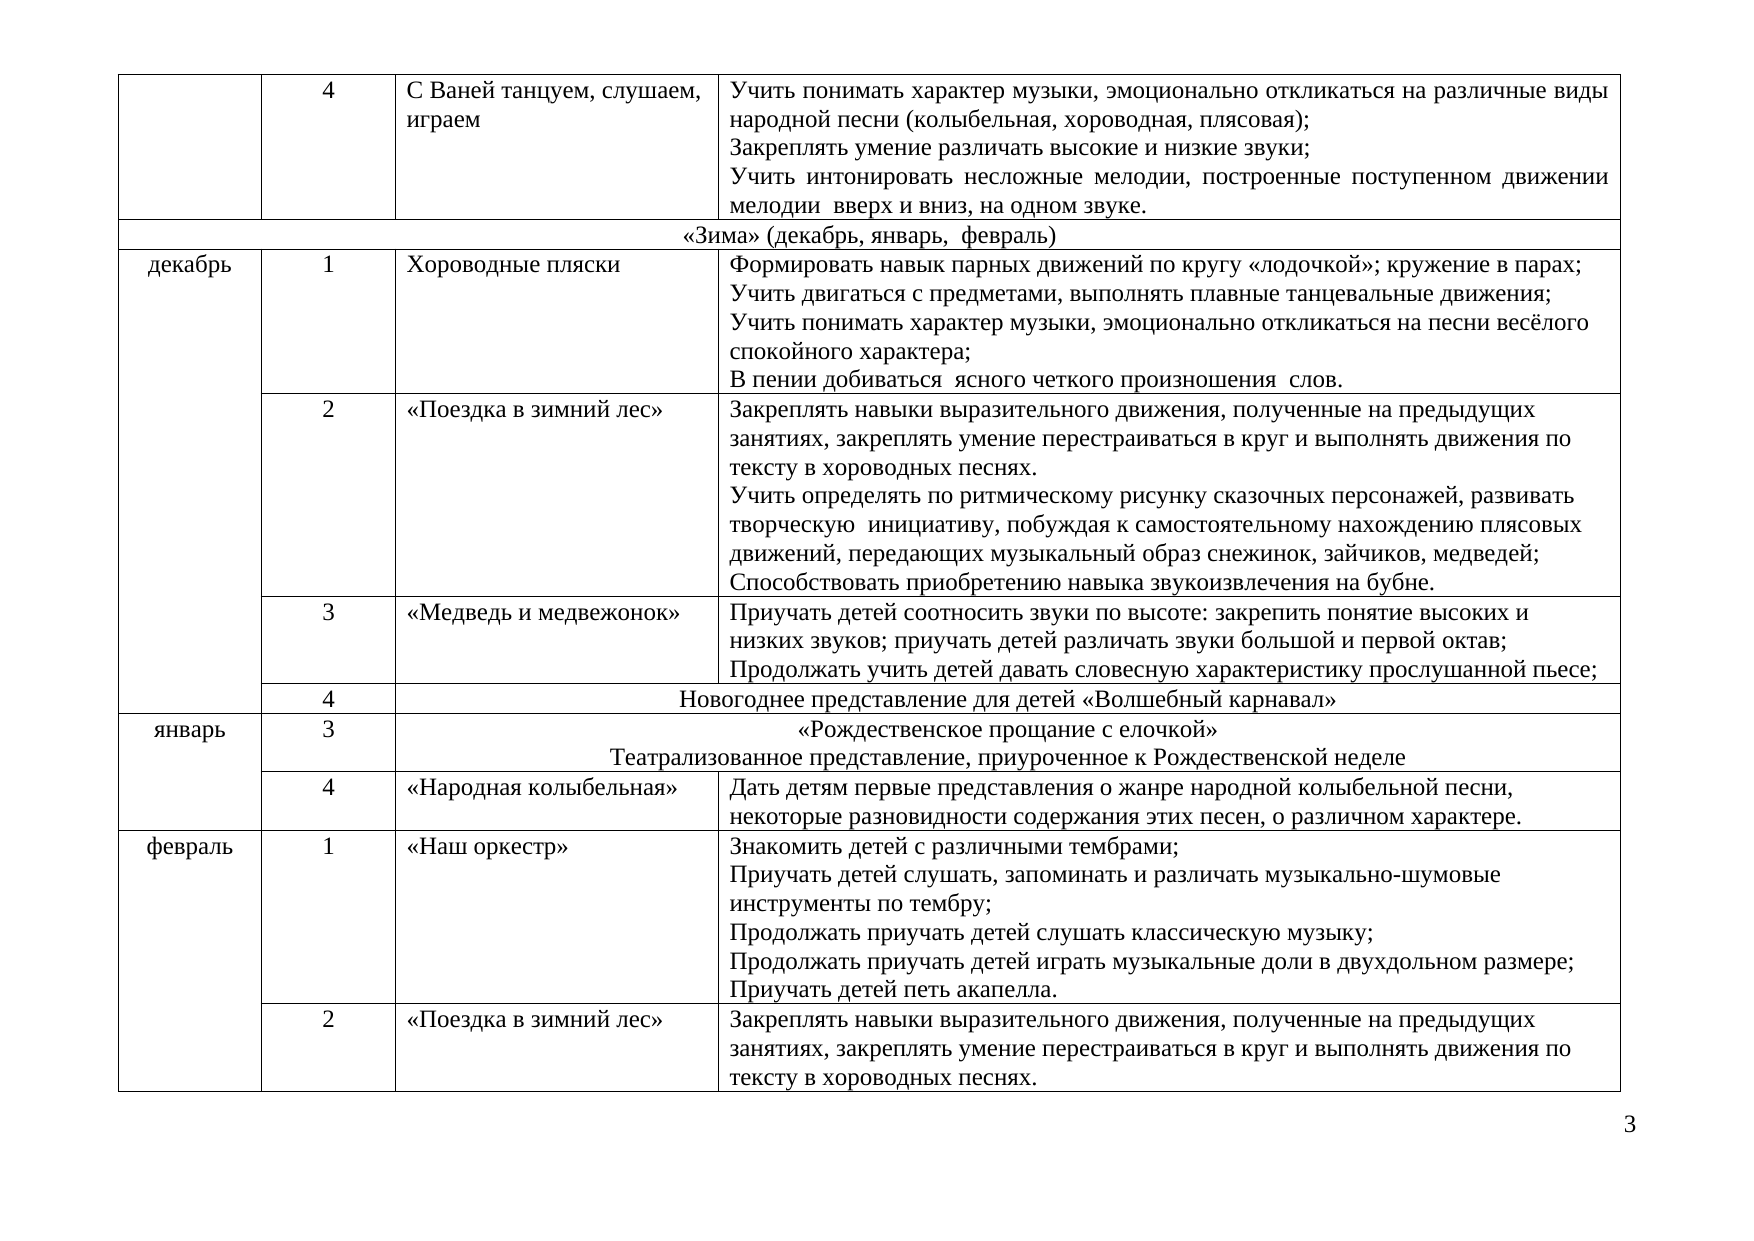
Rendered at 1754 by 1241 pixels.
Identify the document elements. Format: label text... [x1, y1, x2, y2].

table_cell январь [119, 714, 261, 830]
table_cell 3 [262, 597, 395, 683]
table_cell Учить понимать характер музыки, эмоционально откликаться на различные виды народной песни (колыбельная, хороводная, плясовая); Закреплять умение различать высокие и низкие звуки; Учить интонировать несложные мелодии, построенные поступенном движении мелодии вверх и вниз, на одном звуке. [719, 75, 1620, 219]
table_cell С Ваней танцуем, слушаем, играем [396, 75, 718, 219]
table_cell Новогоднее представление для детей «Волшебный карнавал» [396, 684, 1620, 713]
table_cell 4 [262, 684, 395, 713]
table_cell Дать детям первые представления о жанре народной колыбельной песни, некоторые разновидности содержания этих песен, о различном характере. [719, 772, 1620, 830]
table_cell Формировать навык парных движений по кругу «лодочкой»; кружение в парах; Учить двигаться с предметами, выполнять плавные танцевальные движения; Учить понимать характер музыки, эмоционально откликаться на песни весёлого спокойного характера; В пении добиваться ясного четкого произношения слов. [719, 250, 1620, 393]
table_cell февраль [119, 831, 261, 1091]
table_cell 1 [262, 831, 395, 1003]
table_cell декабрь [119, 250, 261, 713]
table_cell Хороводные пляски [396, 250, 718, 393]
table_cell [719, 1004, 1620, 1091]
table_cell Знакомить детей с различными тембрами; Приучать детей слушать, запоминать и различать музыкально-шумовые инструменты по тембру; Продолжать приучать детей слушать классическую музыку; Продолжать приучать детей играть музыкальные доли в двухдольном размере; Приучать детей петь акапелла. [719, 831, 1620, 1003]
table_cell «Поездка в зимний лес» [396, 394, 718, 596]
table_cell 1 [262, 250, 395, 393]
table_cell «Рождественское прощание с елочкой» Театрализованное представление, приуроченное к Рождественской неделе [396, 714, 1620, 771]
table_cell 3 [262, 714, 395, 771]
table_cell Закреплять навыки выразительного движения, полученные на предыдущих занятиях, закреплять умение перестраиваться в круг и выполнять движения по тексту в хороводных песнях. Учить определять по ритмическому рисунку сказочных персонажей, развивать творческую инициативу, побуждая к самостоятельному нахождению плясовых движений, передающих музыкальный образ снежинок, зайчиков, медведей; Способствовать приобретению навыка звукоизвлечения на бубне. [719, 394, 1620, 596]
table_cell 2 [262, 1004, 395, 1091]
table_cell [396, 1004, 718, 1091]
table_cell 2 [262, 394, 395, 596]
table_cell 4 [262, 772, 395, 830]
table_cell «Медведь и медвежонок» [396, 597, 718, 683]
table_cell «Наш оркестр» [396, 831, 718, 1003]
table_cell 4 [262, 75, 395, 219]
table_cell Приучать детей соотносить звуки по высоте: закрепить понятие высоких и низких звуков; приучать детей различать звуки большой и первой октав; Продолжать учить детей давать словесную характеристику прослушанной пьесе; [719, 597, 1620, 683]
table_cell «Зима» (декабрь, январь, февраль) [119, 220, 1620, 248]
table_cell «Народная колыбельная» [396, 772, 718, 830]
